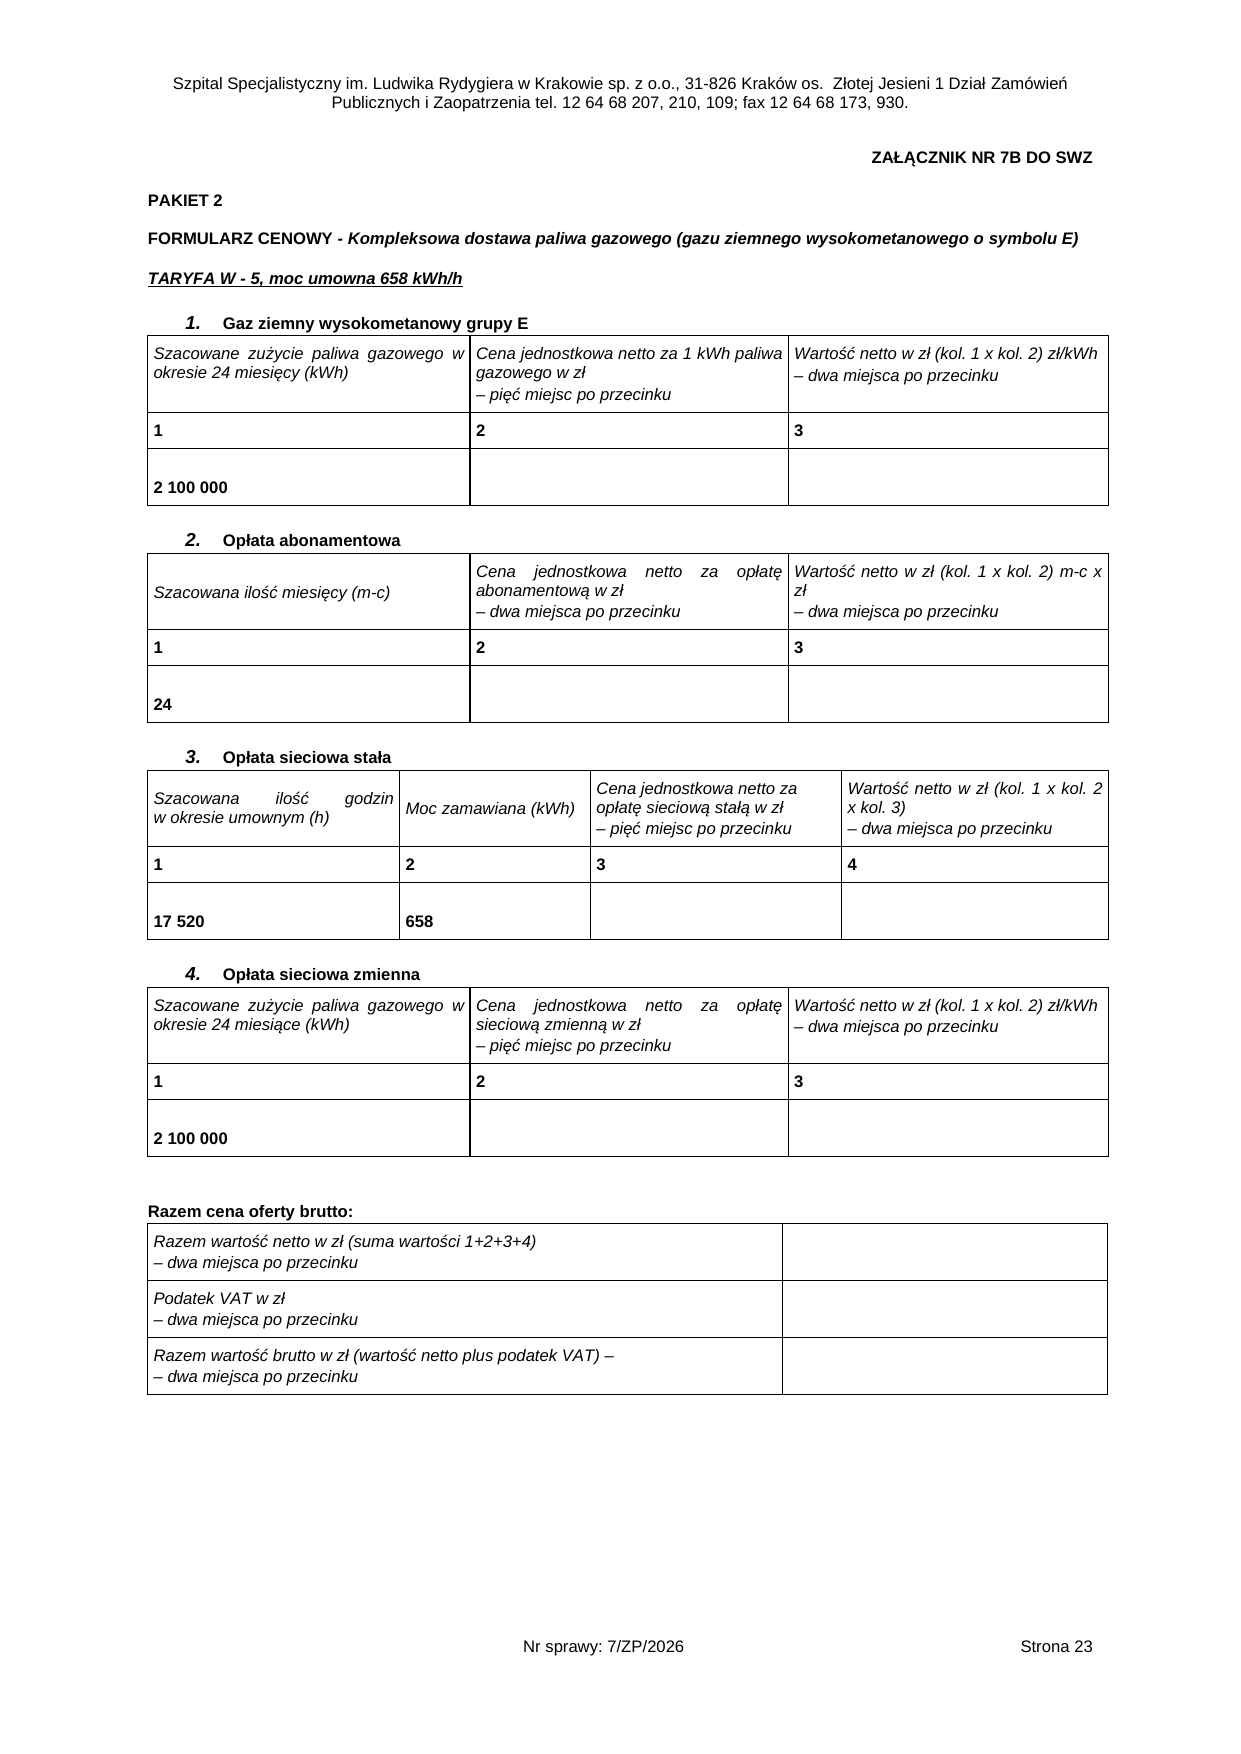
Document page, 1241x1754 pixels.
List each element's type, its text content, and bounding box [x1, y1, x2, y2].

text Razem cena oferty brutto: [148, 1202, 1093, 1221]
table_header Cena jednostkowa netto za 1 kWh paliwa gazowego w zł – pięć miejsc po przecinku [471, 336, 788, 412]
table_header Razem wartość netto w zł (suma wartości 1+2+3+4) – dwa miejsca po przecinku [148, 1224, 782, 1280]
table_header [783, 1224, 1107, 1280]
table_cell 658 [400, 883, 590, 939]
table_cell 3 [789, 630, 1108, 664]
list Opłata abonamentowa [185, 529, 1093, 550]
table_cell 2 [471, 413, 788, 447]
table_cell [789, 449, 1108, 504]
list Opłata sieciowa stała [185, 746, 1093, 768]
table_header Szacowane zużycie paliwa gazowego w okresie 24 miesiące (kWh) [148, 988, 469, 1063]
table_cell 2 100 000 [148, 449, 469, 504]
list Gaz ziemny wysokometanowy grupy E [185, 312, 1093, 333]
table_cell 3 [591, 847, 841, 882]
text FORMULARZ CENOWY - Kompleksowa dostawa paliwa gazowego (gazu ziemnego wysokometanowego o symbolu E) [148, 229, 1093, 248]
list Opłata sieciowa zmienna [185, 963, 1093, 985]
table_header Wartość netto w zł (kol. 1 x kol. 2) zł/kWh – dwa miejsca po przecinku [789, 988, 1108, 1063]
table_header Wartość netto w zł (kol. 1 x kol. 2) m-c x zł – dwa miejsca po przecinku [789, 554, 1108, 629]
table_header Wartość netto w zł (kol. 1 x kol. 2 x kol. 3) – dwa miejsca po przecinku [842, 771, 1108, 846]
table_cell Podatek VAT w zł – dwa miejsca po przecinku [148, 1281, 782, 1337]
table_cell [789, 1100, 1108, 1156]
table_cell 3 [789, 1064, 1108, 1099]
table_cell 2 [471, 1064, 788, 1099]
table_cell Razem wartość brutto w zł (wartość netto plus podatek VAT) – – dwa miejsca po przecinku [148, 1338, 782, 1394]
table_header Cena jednostkowa netto za opłatę sieciową zmienną w zł – pięć miejsc po przecinku [471, 988, 788, 1063]
table_cell 4 [842, 847, 1108, 882]
table_cell 2 [400, 847, 590, 882]
table_cell 2 [471, 630, 788, 664]
table_cell [471, 449, 788, 504]
table_cell 1 [148, 847, 399, 882]
table_cell 3 [789, 413, 1108, 447]
table_cell [783, 1281, 1107, 1337]
text TARYFA W - 5, moc umowna 658 kWh/h [148, 269, 1093, 288]
table_header Moc zamawiana (kWh) [400, 771, 590, 846]
table_header Szacowane zużycie paliwa gazowego w okresie 24 miesięcy (kWh) [148, 336, 469, 412]
table_cell [591, 883, 841, 939]
table_cell 24 [148, 666, 469, 722]
table_header Szacowana ilość godzin w okresie umownym (h) [148, 771, 399, 846]
table_header Cena jednostkowa netto za opłatę abonamentową w zł – dwa miejsca po przecinku [471, 554, 788, 629]
table_cell 2 100 000 [148, 1100, 469, 1156]
text PAKIET 2 [148, 190, 1093, 209]
table_cell 1 [148, 630, 469, 664]
text ZAŁĄCZNIK NR 7B DO SWZ [148, 148, 1093, 167]
table_cell [789, 666, 1108, 722]
table_header Wartość netto w zł (kol. 1 x kol. 2) zł/kWh – dwa miejsca po przecinku [789, 336, 1108, 412]
table_cell [842, 883, 1108, 939]
table_cell 17 520 [148, 883, 399, 939]
table_cell [783, 1338, 1107, 1394]
table_cell [471, 666, 788, 722]
table_header Szacowana ilość miesięcy (m-c) [148, 554, 469, 629]
table_header Cena jednostkowa netto za opłatę sieciową stałą w zł – pięć miejsc po przecinku [591, 771, 841, 846]
table_cell 1 [148, 413, 469, 447]
table_cell [471, 1100, 788, 1156]
table_cell 1 [148, 1064, 469, 1099]
